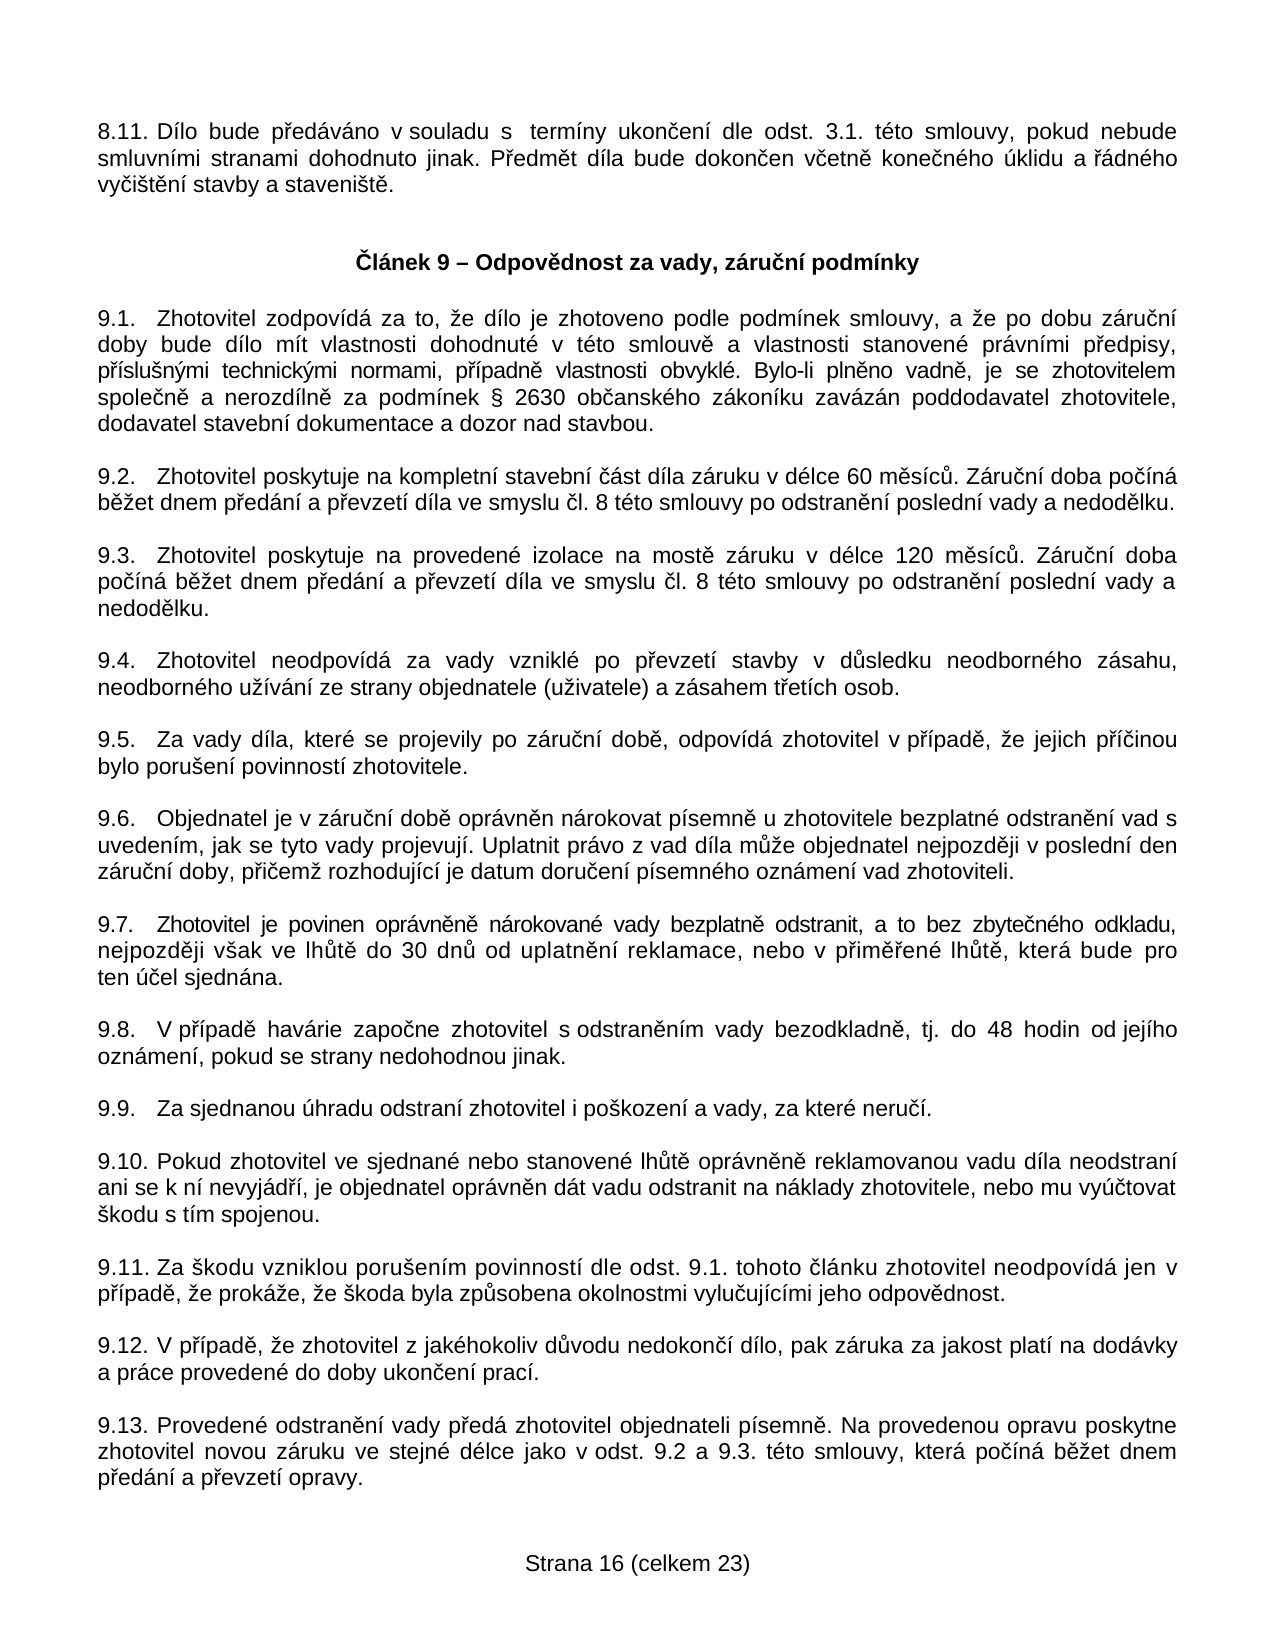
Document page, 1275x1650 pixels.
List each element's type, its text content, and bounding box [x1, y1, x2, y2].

list Zhotovitel poskytuje na kompletní stavební část díla záruku v délce 60 měsíců. Záruční doba počíná běžet dnem předání a převzetí díla ve smyslu čl. 8 této smlouvy po odstranění poslední vady a nedodělku. [97, 463, 1177, 516]
list Zhotovitel je povinen oprávněně nárokované vady bezplatně odstranit, a to bez zbytečného odkladu, nejpozději však ve lhůtě do 30 dnů od uplatnění reklamace, nebo v přiměřené lhůtě, která bude pro ten účel sjednána. [97, 911, 1177, 990]
list Za sjednanou úhradu odstraní zhotovitel i poškození a vady, za které neručí. [97, 1095, 1177, 1122]
list V případě havárie započne zhotovitel s odstraněním vady bezodkladně, tj. do 48 hodin od jejího oznámení, pokud se strany nedohodnou jinak. [97, 1016, 1177, 1069]
list Objednatel je v záruční době oprávněn nárokovat písemně u zhotovitele bezplatné odstranění vad s uvedením, jak se tyto vady projevují. Uplatnit právo z vad díla může objednatel nejpozději v poslední den záruční doby, přičemž rozhodující je datum doručení písemného oznámení vad zhotoviteli. [97, 805, 1177, 884]
list Provedené odstranění vady předá zhotovitel objednateli písemně. Na provedenou opravu poskytne zhotovitel novou záruku ve stejné délce jako v odst. 9.2 a 9.3. této smlouvy, která počíná běžet dnem předání a převzetí opravy. [97, 1412, 1177, 1491]
list Pokud zhotovitel ve sjednané nebo stanovené lhůtě oprávněně reklamovanou vadu díla neodstraní ani se k ní nevyjádří, je objednatel oprávněn dát vadu odstranit na náklady zhotovitele, nebo mu vyúčtovat škodu s tím spojenou. [97, 1148, 1177, 1227]
list Dílo bude předáváno v souladu s termíny ukončení dle odst. 3.1. této smlouvy, pokud nebude smluvními stranami dohodnuto jinak. Předmět díla bude dokončen včetně konečného úklidu a řádného vyčištění stavby a staveniště. [97, 118, 1177, 197]
list Za škodu vzniklou porušením povinností dle odst. 9.1. tohoto článku zhotovitel neodpovídá jen v případě, že prokáže, že škoda byla způsobena okolnostmi vylučujícími jeho odpovědnost. [97, 1253, 1177, 1306]
list Zhotovitel neodpovídá za vady vzniklé po převzetí stavby v důsledku neodborného zásahu, neodborného užívání ze strany objednatele (uživatele) a zásahem třetích osob. [97, 647, 1177, 700]
list V případě, že zhotovitel z jakéhokoliv důvodu nedokončí dílo, pak záruka za jakost platí na dodávky a práce provedené do doby ukončení prací. [97, 1332, 1177, 1385]
text Článek 9 – Odpovědnost za vady, záruční podmínky [97, 248, 1177, 275]
list Za vady díla, které se projevily po záruční době, odpovídá zhotovitel v případě, že jejich příčinou bylo porušení povinností zhotovitele. [97, 726, 1177, 779]
list Zhotovitel zodpovídá za to, že dílo je zhotoveno podle podmínek smlouvy, a že po dobu záruční doby bude dílo mít vlastnosti dohodnuté v této smlouvě a vlastnosti stanovené právními předpisy, příslušnými technickými normami, případně vlastnosti obvyklé. Bylo-li plněno vadně, je se zhotovitelem společně a nerozdílně za podmínek § 2630 občanského zákoníku zavázán poddodavatel zhotovitele, dodavatel stavební dokumentace a dozor nad stavbou. [97, 305, 1177, 436]
list Zhotovitel poskytuje na provedené izolace na mostě záruku v délce 120 měsíců. Záruční doba počíná běžet dnem předání a převzetí díla ve smyslu čl. 8 této smlouvy po odstranění poslední vady a nedodělku. [97, 542, 1177, 621]
